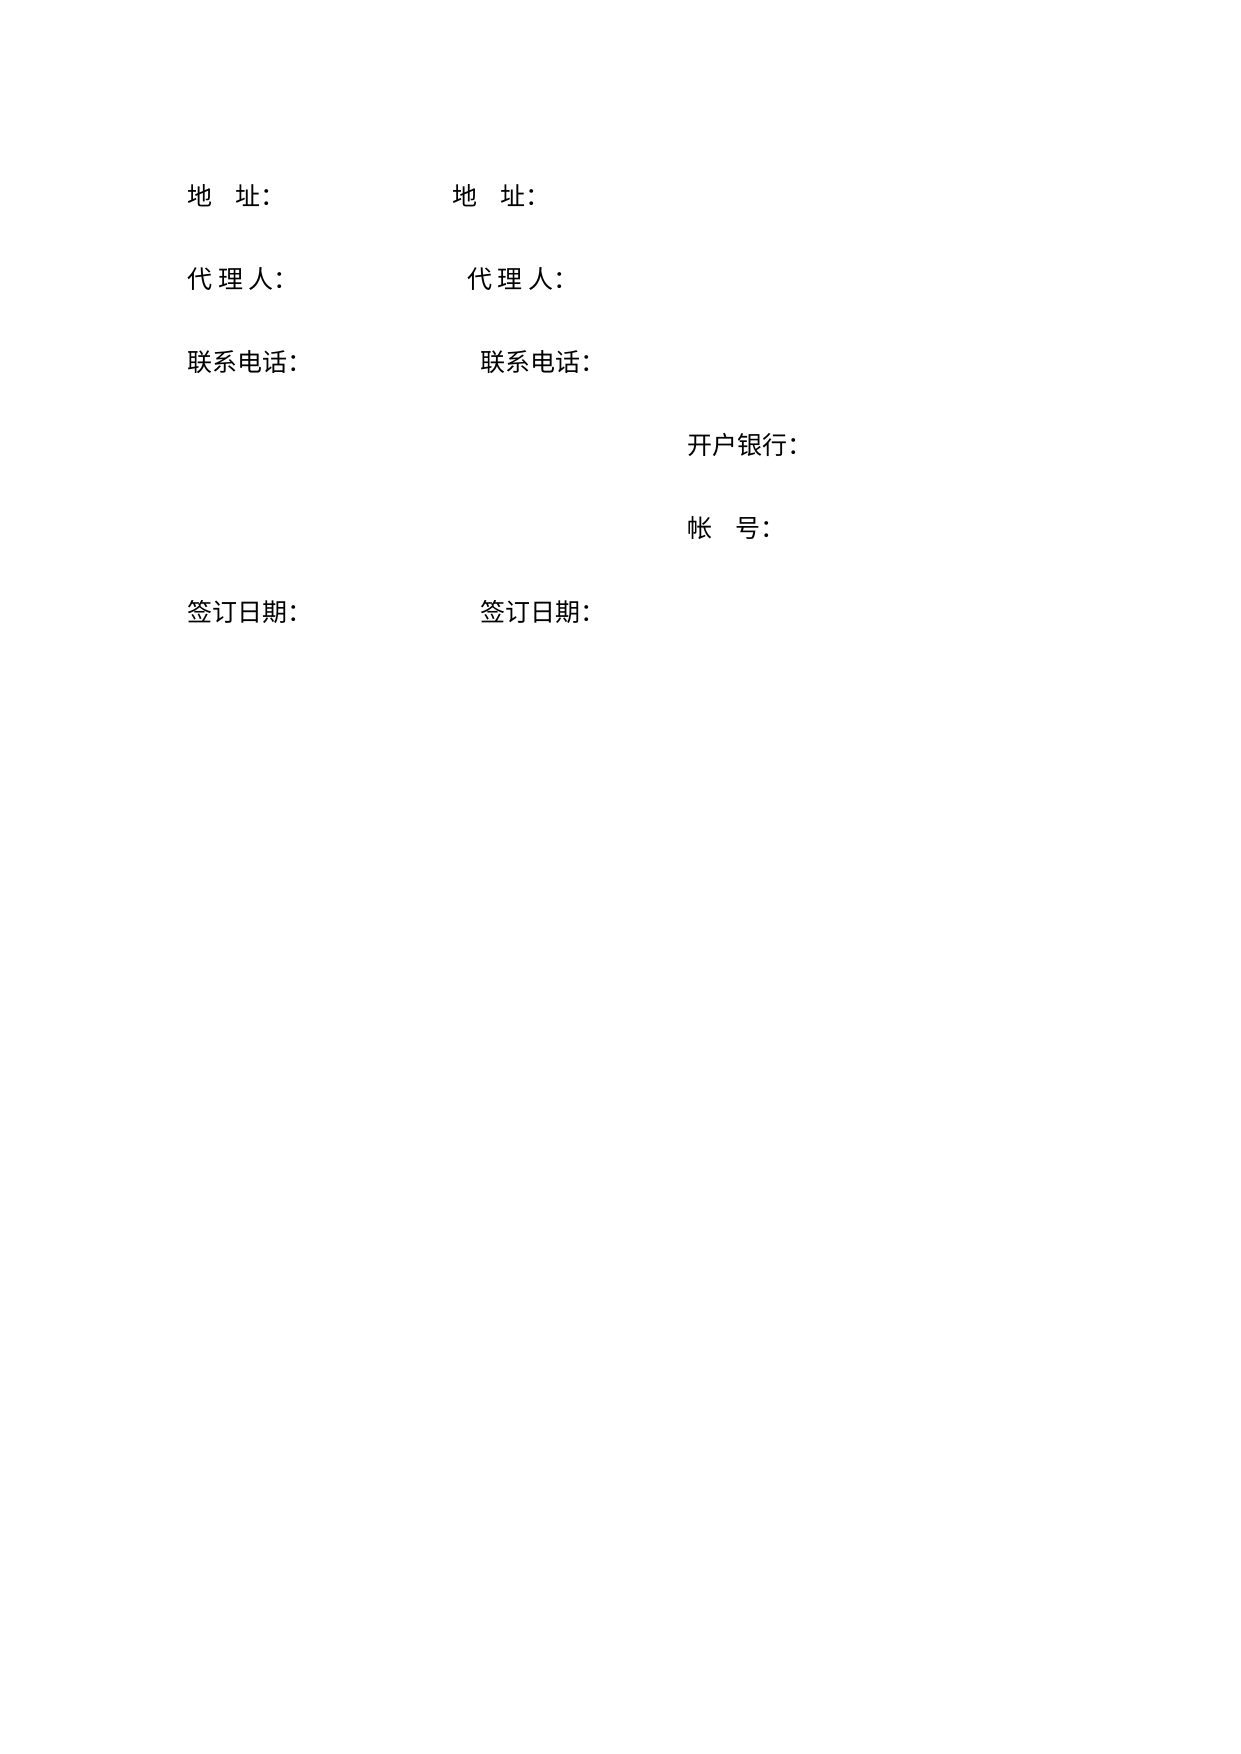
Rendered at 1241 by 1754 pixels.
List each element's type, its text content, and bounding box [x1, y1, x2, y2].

text 代 理 人： 代 理 人： [187, 245, 1053, 310]
text 联系电话： 联系电话： [187, 328, 1053, 393]
text 签订日期： 签订日期： [187, 578, 1053, 643]
text 开户银行： [187, 411, 1053, 476]
text 地 址： 地 址： [187, 162, 1053, 227]
text 帐 号： [187, 494, 1053, 559]
